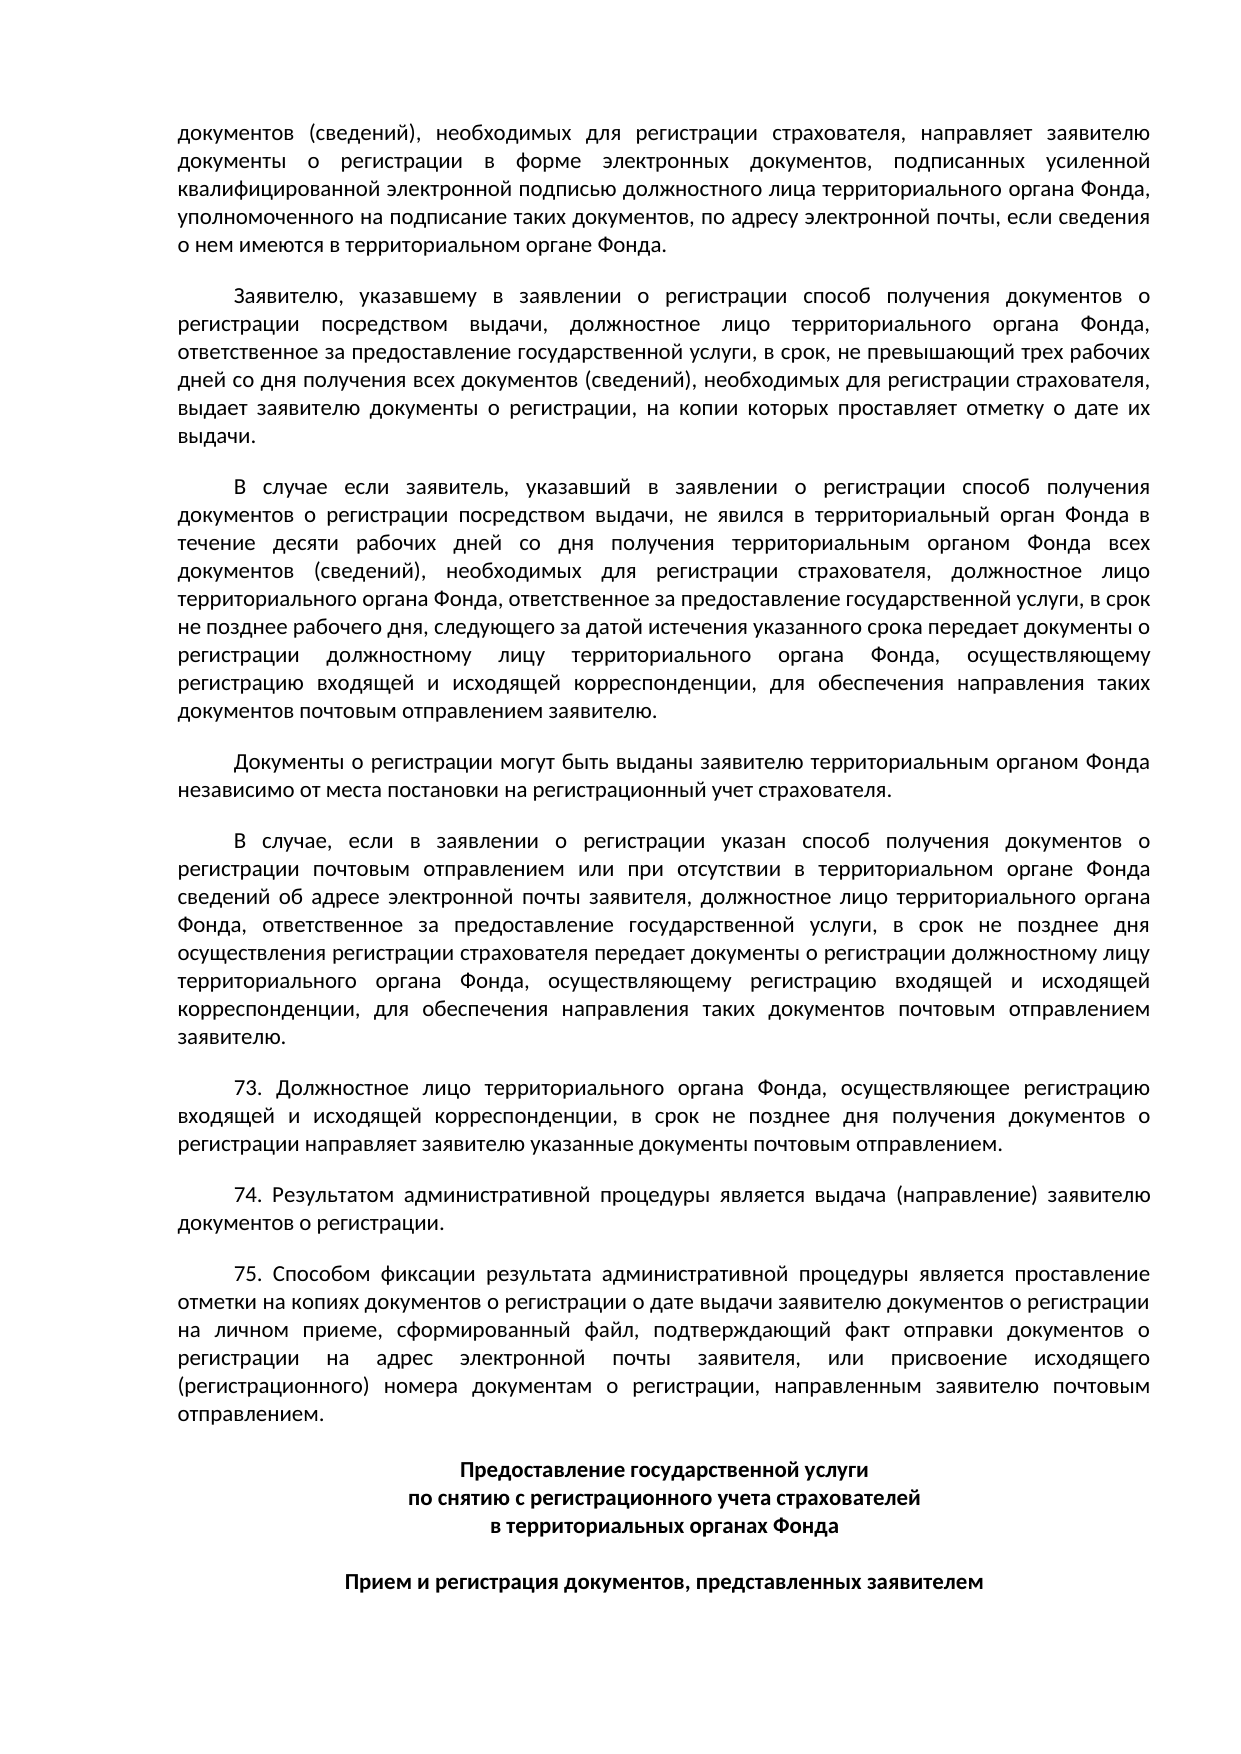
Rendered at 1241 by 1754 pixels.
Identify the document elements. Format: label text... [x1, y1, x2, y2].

text 73. Должностное лицо территориального органа Фонда, осуществляющее регистрацию входящей и исходящей корреспонденции, в срок не позднее дня получения документов о регистрации направляет заявителю указанные документы почтовым отправлением. [177, 1073, 1152, 1157]
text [177, 118, 1152, 258]
text 75. Способом фиксации результата административной процедуры является проставление отметки на копиях документов о регистрации о дате выдачи заявителю документов о регистрации на личном приеме, сформированный файл, подтверждающий факт отправки документов о регистрации на адрес электронной почты заявителя, или присвоение исходящего (регистрационного) номера документам о регистрации, направленным заявителю почтовым отправлением. [177, 1259, 1152, 1427]
title Предоставление государственной услуги [177, 1455, 1152, 1483]
title в территориальных органах Фонда [177, 1511, 1152, 1539]
text Заявителю, указавшему в заявлении о регистрации способ получения документов о регистрации посредством выдачи, должностное лицо территориального органа Фонда, ответственное за предоставление государственной услуги, в срок, не превышающий трех рабочих дней со дня получения всех документов (сведений), необходимых для регистрации страхователя, выдает заявителю документы о регистрации, на копии которых проставляет отметку о дате их выдачи. [177, 281, 1152, 449]
text Документы о регистрации могут быть выданы заявителю территориальным органом Фонда независимо от места постановки на регистрационный учет страхователя. [177, 747, 1152, 803]
text 74. Результатом административной процедуры является выдача (направление) заявителю документов о регистрации. [177, 1180, 1152, 1236]
text В случае если заявитель, указавший в заявлении о регистрации способ получения документов о регистрации посредством выдачи, не явился в территориальный орган Фонда в течение десяти рабочих дней со дня получения территориальным органом Фонда всех документов (сведений), необходимых для регистрации страхователя, должностное лицо территориального органа Фонда, ответственное за предоставление государственной услуги, в срок не позднее рабочего дня, следующего за датой истечения указанного срока передает документы о регистрации должностному лицу территориального органа Фонда, осуществляющему регистрацию входящей и исходящей корреспонденции, для обеспечения направления таких документов почтовым отправлением заявителю. [177, 472, 1152, 724]
text В случае, если в заявлении о регистрации указан способ получения документов о регистрации почтовым отправлением или при отсутствии в территориальном органе Фонда сведений об адресе электронной почты заявителя, должностное лицо территориального органа Фонда, ответственное за предоставление государственной услуги, в срок не позднее дня осуществления регистрации страхователя передает документы о регистрации должностному лицу территориального органа Фонда, осуществляющему регистрацию входящей и исходящей корреспонденции, для обеспечения направления таких документов почтовым отправлением заявителю. [177, 826, 1152, 1050]
title Прием и регистрация документов, представленных заявителем [177, 1567, 1152, 1596]
title по снятию с регистрационного учета страхователей [177, 1483, 1152, 1511]
